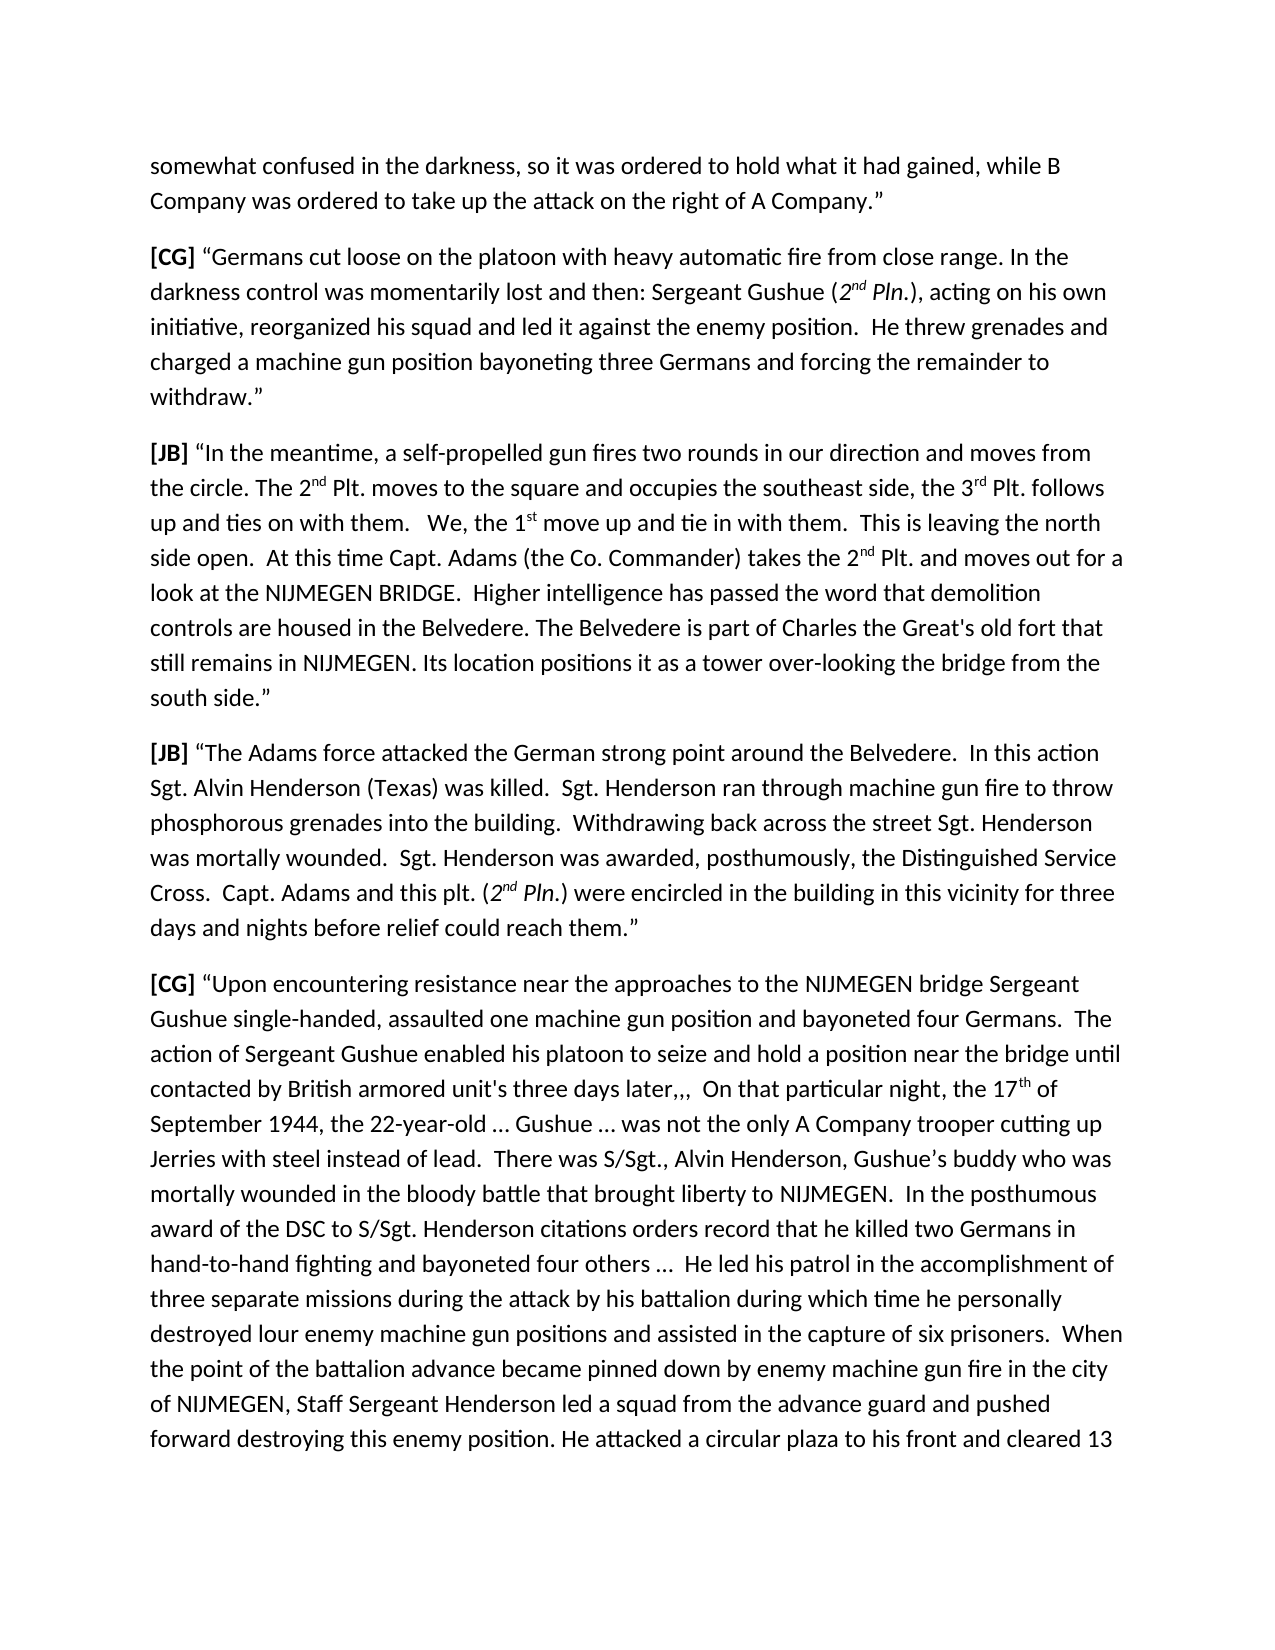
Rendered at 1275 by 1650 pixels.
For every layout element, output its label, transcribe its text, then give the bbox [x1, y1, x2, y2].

text [JB] “The Adams force attacked the German strong point around the Belvedere. In this action Sgt. Alvin Henderson (Texas) was killed. Sgt. Henderson ran through machine gun fire to throw phosphorous grenades into the building. Withdrawing back across the street Sgt. Henderson was mortally wounded. Sgt. Henderson was awarded, posthumously, the Distinguished Service Cross. Capt. Adams and this plt. (2nd Pln.) were encircled in the building in this vicinity for three days and nights before relief could reach them.” [150, 737, 1125, 943]
text [JB] “In the meantime, a self-propelled gun fires two rounds in our direction and moves from the circle. The 2nd Plt. moves to the square and occupies the southeast side, the 3rd Plt. follows up and ties on with them. We, the 1st move up and tie in with them. This is leaving the north side open. At this time Capt. Adams (the Co. Commander) takes the 2nd Plt. and moves out for a look at the Nijmegen bridge. Higher intelligence has passed the word that demolition controls are housed in the Belvedere. The Belvedere is part of Charles the Great's old fort that still remains in Nijmegen. Its location positions it as a tower over-looking the bridge from the south side.” [150, 437, 1125, 712]
text [CG] “Germans cut loose on the platoon with heavy automatic fire from close range. In the darkness control was momentarily lost and then: Sergeant Gushue (2nd Pln.), acting on his own initiative, reorganized his squad and led it against the enemy position. He threw grenades and charged a machine gun position bayoneting three Germans and forcing the remainder to withdraw.” [150, 241, 1125, 411]
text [150, 968, 1125, 1454]
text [150, 150, 1125, 216]
